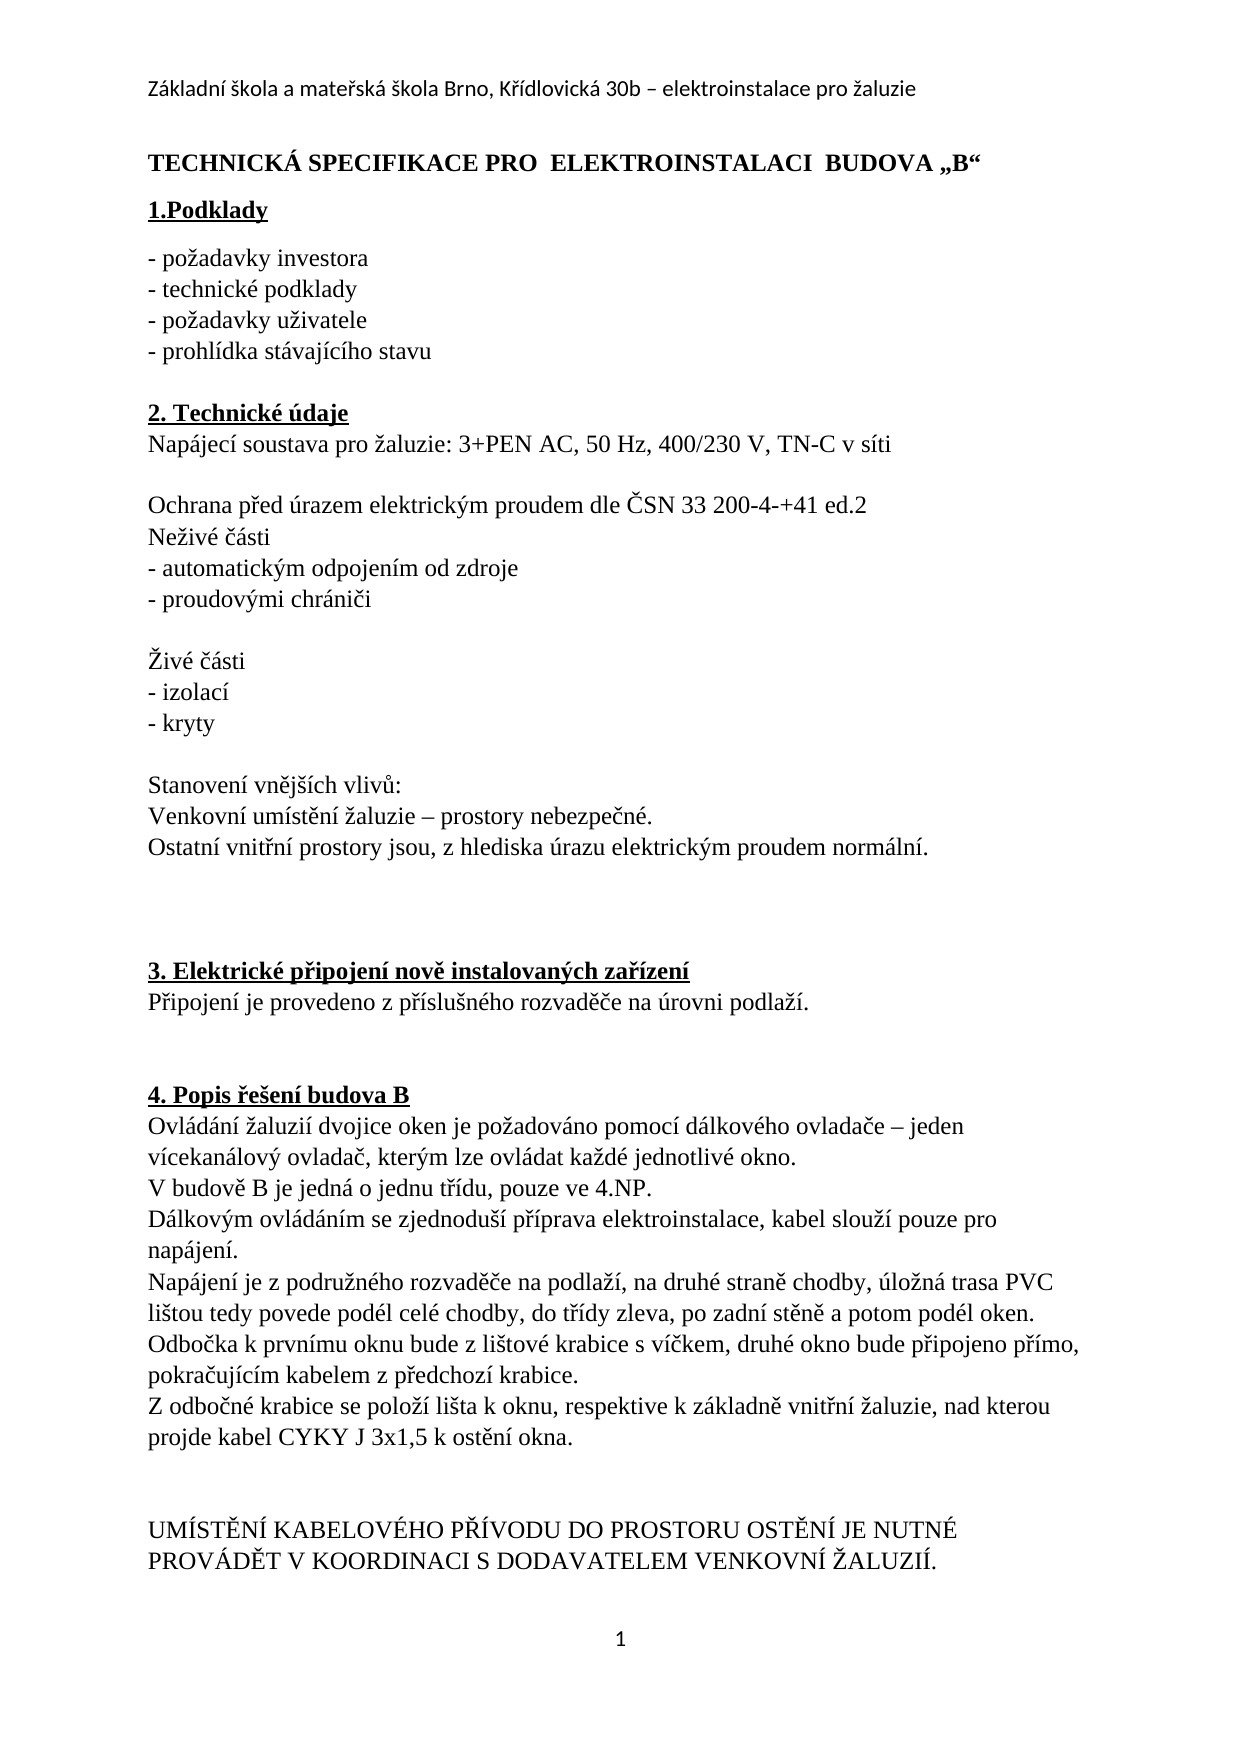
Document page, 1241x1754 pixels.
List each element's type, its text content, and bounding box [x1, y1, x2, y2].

text V budově B je jedná o jednu třídu, pouze ve 4.NP. [148, 1173, 1093, 1202]
text Dálkovým ovládáním se zjednoduší příprava elektroinstalace, kabel slouží pouze pro napájení. [148, 1204, 1093, 1264]
text - prohlídka stávajícího stavu [148, 336, 1093, 365]
text Ovládání žaluzií dvojice oken je požadováno pomocí dálkového ovladače – jeden vícekanálový ovladač, kterým lze ovládat každé jednotlivé okno. [148, 1111, 1093, 1171]
text - požadavky uživatele [148, 305, 1093, 334]
text - izolací [148, 677, 1093, 706]
text 2. Technické údaje [148, 398, 1093, 427]
text Živé části [148, 646, 1093, 674]
text - požadavky investora [148, 243, 1093, 272]
text - automatickým odpojením od zdroje [148, 553, 1093, 581]
text TECHNICKÁ SPECIFIKACE PRO ELEKTROINSTALACI BUDOVA „B“ [148, 148, 1093, 176]
text Z odbočné krabice se položí lišta k oknu, respektive k základně vnitřní žaluzie, nad kterou projde kabel CYKY J 3x1,5 k ostění okna. [148, 1391, 1093, 1451]
text Připojení je provedeno z příslušného rozvaděče na úrovni podlaží. [148, 987, 1093, 1016]
text 3. Elektrické připojení nově instalovaných zařízení [148, 956, 1093, 985]
text - technické podklady [148, 274, 1093, 303]
text UMÍSTĚNÍ KABELOVÉHO PŘÍVODU DO PROSTORU OSTĚNÍ JE NUTNÉ PROVÁDĚT V KOORDINACI S DODAVATELEM VENKOVNÍ ŽALUZIÍ. [148, 1515, 1093, 1575]
text Venkovní umístění žaluzie – prostory nebezpečné. [148, 801, 1093, 830]
text Stanovení vnějších vlivů: [148, 770, 1093, 799]
text 4. Popis řešení budova B [148, 1080, 1093, 1109]
text Napájení je z podružného rozvaděče na podlaží, na druhé straně chodby, úložná trasa PVC lištou tedy povede podél celé chodby, do třídy zleva, po zadní stěně a potom podél oken. [148, 1267, 1093, 1326]
text Napájecí soustava pro žaluzie: 3+PEN AC, 50 Hz, 400/230 V, TN-C v síti [148, 429, 1093, 458]
text 1.Podklady [148, 195, 1093, 224]
text Odbočka k prvnímu oknu bude z lištové krabice s víčkem, druhé okno bude připojeno přímo, pokračujícím kabelem z předchozí krabice. [148, 1329, 1093, 1388]
text Ochrana před úrazem elektrickým proudem dle ČSN 33 200-4-+41 ed.2 [148, 491, 1093, 519]
text Neživé části [148, 522, 1093, 550]
text Ostatní vnitřní prostory jsou, z hlediska úrazu elektrickým proudem normální. [148, 832, 1093, 861]
text - proudovými chrániči [148, 584, 1093, 612]
text - kryty [148, 708, 1093, 737]
